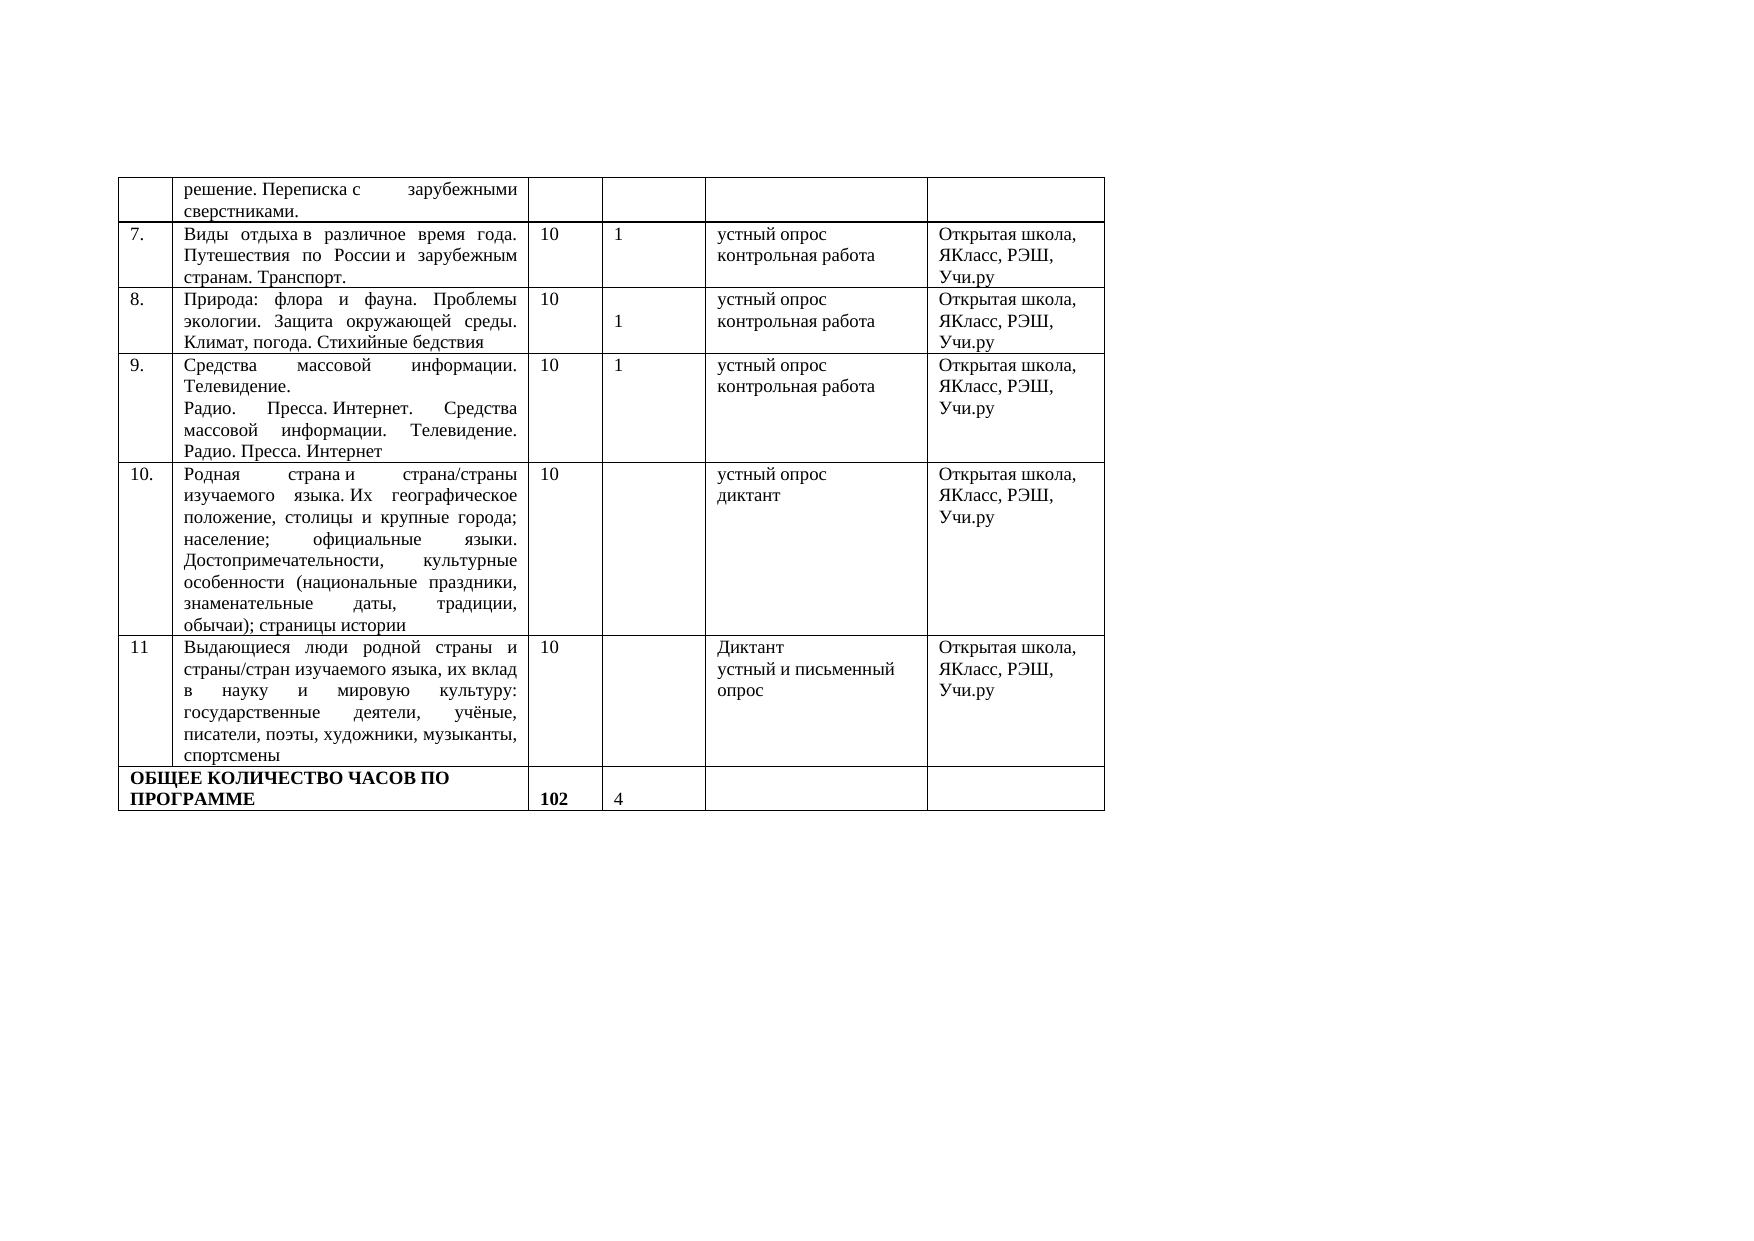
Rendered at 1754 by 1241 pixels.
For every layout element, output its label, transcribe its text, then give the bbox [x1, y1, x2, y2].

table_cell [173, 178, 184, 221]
table_cell Открытая школа, ЯКласс, РЭШ, Учи.ру [928, 223, 1104, 287]
table_cell 6. [119, 178, 172, 221]
table_cell устный опрос контрольная работа [706, 354, 927, 462]
table_cell устный опрос диктант [706, 463, 927, 635]
table_cell 9. [119, 354, 172, 462]
table_cell ОБЩЕЕ КОЛИЧЕСТВО ЧАСОВ ПО ПРОГРАММЕ [255, 767, 528, 810]
table_cell Открытая школа, ЯКласс, РЭШ, Учи.ру [928, 354, 1104, 462]
table_cell Диктант устный и письменный опрос [706, 636, 927, 766]
table_cell Школа, школьная жизнь, изучаемые предметы и отношение к ним. Взаимоотношения в школе, проблемы и их решение. Переписка с зарубежными сверстниками. [299, 178, 528, 221]
table_cell 8 [529, 178, 602, 221]
table_cell Открытая школа, ЯКласс, РЭШ, Учи.ру [928, 463, 1104, 635]
table_cell 10. [119, 463, 172, 635]
table_cell Открытая школа, ЯКласс, РЭШ, Учи.ру [928, 288, 1104, 353]
table_cell 10 [529, 636, 602, 766]
table_cell устный опрос контрольная работа [706, 223, 927, 287]
table_cell Выдающиеся люди родной страны и страны/стран изучаемого языка, их вклад в науку и мировую культуру: государственные деятели, учёные, писатели, поэты, художники, музыканты, спортсмены [173, 636, 528, 766]
table_cell 102 [529, 767, 602, 810]
table_cell [928, 767, 1104, 810]
table_cell 11 [119, 636, 172, 766]
table_cell 1 [603, 223, 705, 287]
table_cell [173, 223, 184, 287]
table_cell [603, 636, 705, 766]
table_cell 7. [119, 223, 172, 287]
table_cell 1 [603, 354, 705, 462]
table_cell Виды отдыха в различное время года. Путешествия по России и зарубежным странам. Транспорт. [347, 223, 528, 287]
table_cell 4 [603, 767, 705, 810]
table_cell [928, 178, 1104, 221]
table_cell 10 [529, 354, 602, 462]
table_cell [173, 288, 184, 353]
table_cell 10 [529, 223, 602, 287]
table_cell 1 [603, 288, 705, 353]
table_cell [706, 178, 927, 221]
table_cell Родная страна и страна/страны изучаемого языка. Их географическое положение, столицы и крупные города; население; официальные языки. Достопримечательности, культурные особенности (национальные праздники, знаменательные даты, традиции, обычаи); страницы истории [173, 463, 528, 635]
table_cell [603, 463, 705, 635]
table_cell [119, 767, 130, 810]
table_cell Открытая школа, ЯКласс, РЭШ, Учи.ру [928, 636, 1104, 766]
table_cell устный опрос контрольная работа [706, 288, 927, 353]
table_cell [706, 767, 927, 810]
table_cell 1 [603, 178, 705, 221]
table_cell 8. [119, 288, 172, 353]
table_cell 10 [529, 288, 602, 353]
table_cell Средства массовой информации. Телевидение. Радио. Пресса. Интернет. Средства массовой информации. Телевидение. Радио. Пресса. Интернет [173, 354, 528, 462]
table_cell 10 [529, 463, 602, 635]
